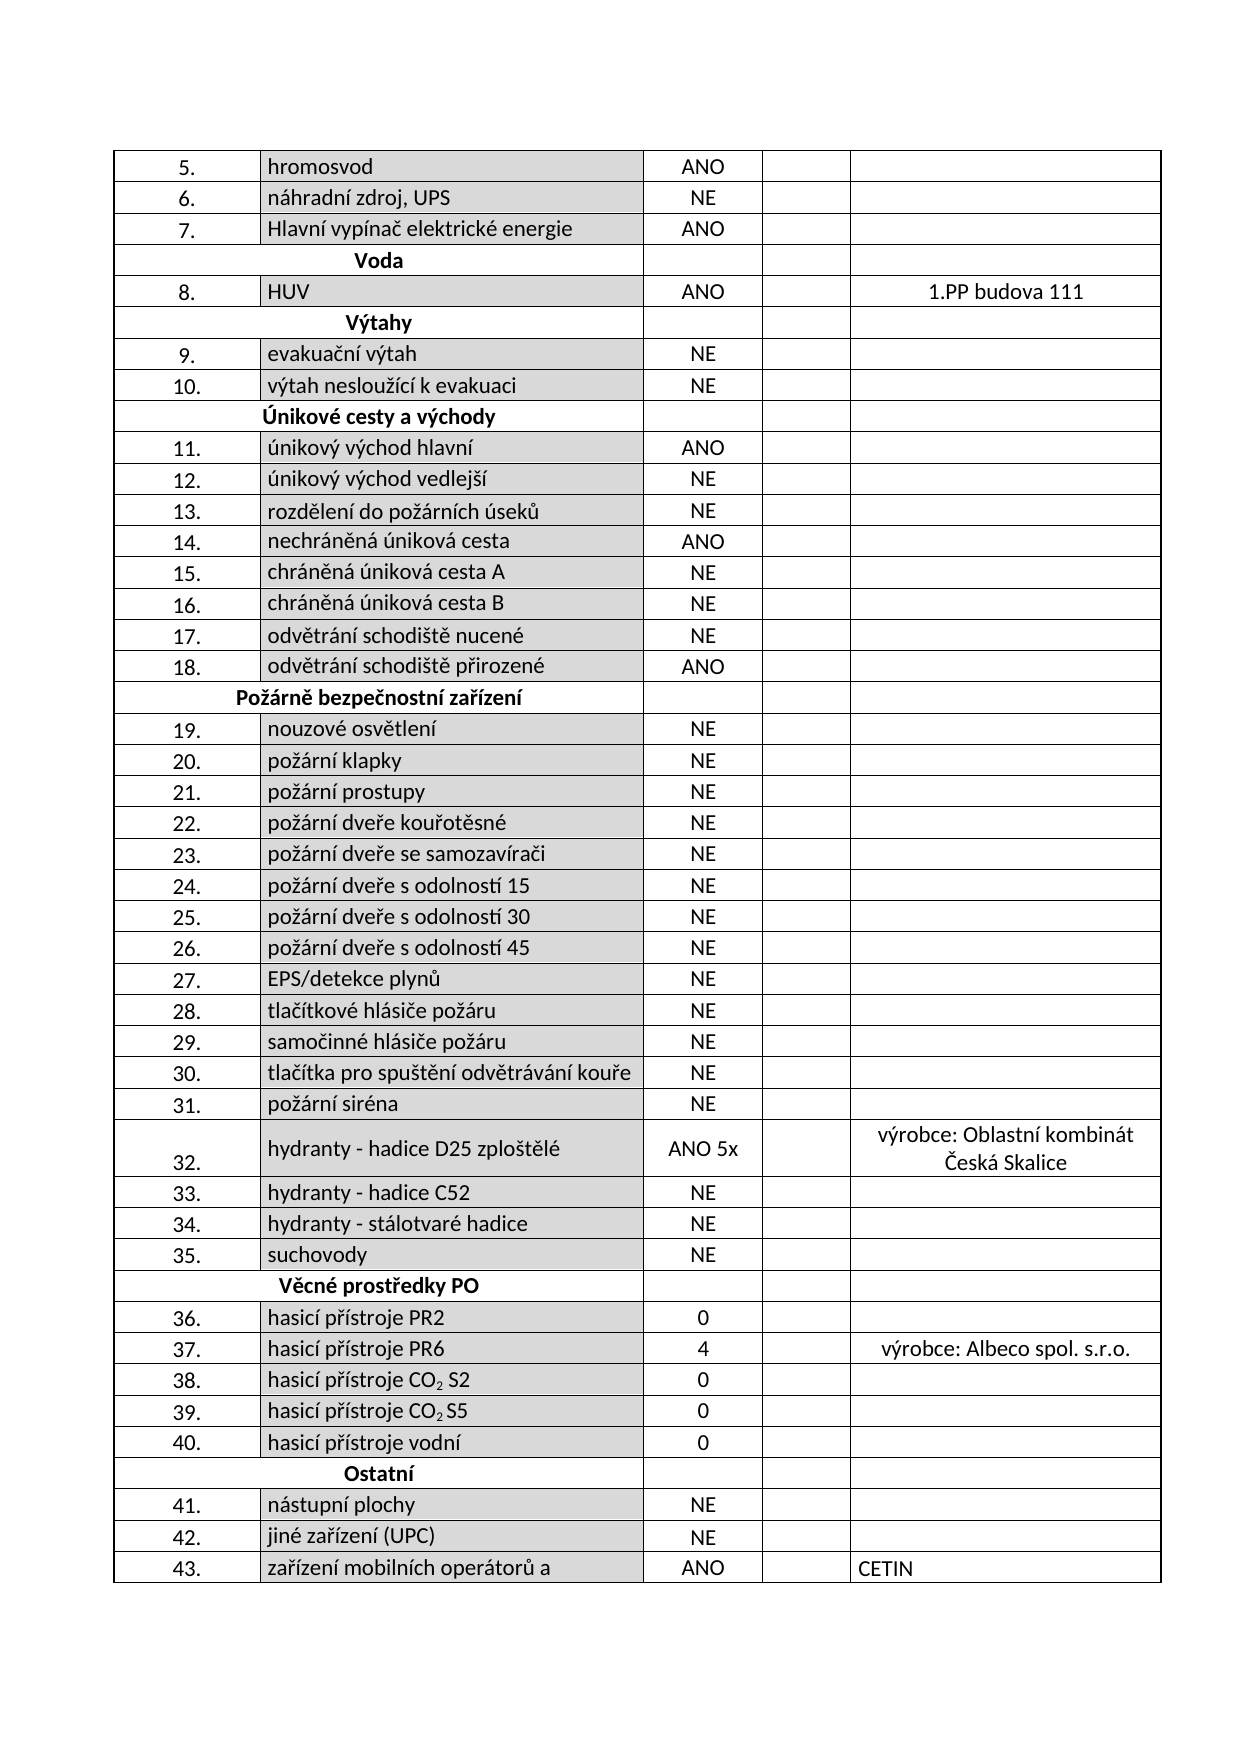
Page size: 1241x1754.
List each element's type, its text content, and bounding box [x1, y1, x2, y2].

table_cell 38. [115, 1364, 260, 1394]
table_cell NE [644, 370, 762, 400]
table_cell Výtahy [115, 307, 643, 337]
table_cell [644, 307, 762, 337]
table_cell [851, 1177, 1160, 1207]
table_cell 0 [644, 1396, 762, 1426]
table_cell 24. [115, 870, 260, 900]
table_cell 37. [115, 1333, 260, 1363]
table_cell [851, 1396, 1160, 1426]
table_cell [851, 589, 1160, 619]
table_cell NE [644, 1239, 762, 1269]
table_cell ANO [644, 1552, 762, 1582]
table_cell Požárně bezpečnostní zařízení [115, 682, 643, 712]
table_cell 27. [115, 964, 260, 994]
table_cell [851, 1521, 1160, 1551]
table_cell požární klapky [261, 745, 643, 775]
table_cell Ostatní [115, 1458, 643, 1488]
table_cell 6. [115, 182, 260, 212]
table_cell NE [644, 870, 762, 900]
table_cell 14. [115, 526, 260, 556]
table_cell Věcné prostředky PO [115, 1271, 643, 1301]
table_cell hasicí přístroje CO2 S2 [261, 1364, 643, 1394]
table_cell 23. [115, 839, 260, 869]
table_cell [763, 901, 850, 931]
table_cell [851, 526, 1160, 556]
table_cell NE [644, 464, 762, 494]
table_cell NE [644, 995, 762, 1025]
table_cell [763, 1552, 850, 1582]
table_cell [763, 495, 850, 525]
table_cell Voda [115, 245, 643, 275]
table_cell NE [644, 339, 762, 369]
table_cell 29. [115, 1026, 260, 1056]
table_cell náhradní zdroj, UPS [261, 182, 643, 212]
table_cell 28. [115, 995, 260, 1025]
table_cell ANO 5x [644, 1120, 762, 1176]
table_cell [763, 1396, 850, 1426]
table_cell NE [644, 1026, 762, 1056]
table_cell [644, 682, 762, 712]
table_cell NE [644, 589, 762, 619]
table_cell NE [644, 1489, 762, 1519]
table_cell 35. [115, 1239, 260, 1269]
table_cell tlačítka pro spuštění odvětrávání kouře [261, 1057, 643, 1087]
table_cell [851, 1057, 1160, 1087]
table_cell 4 [644, 1333, 762, 1363]
table_cell [851, 1208, 1160, 1238]
table_cell NE [644, 839, 762, 869]
table_cell hydranty - stálotvaré hadice [261, 1208, 643, 1238]
table_cell [763, 1427, 850, 1457]
table_cell [763, 214, 850, 244]
table_cell [851, 1302, 1160, 1332]
table_cell [763, 1026, 850, 1056]
table_cell [851, 495, 1160, 525]
table_cell hromosvod [261, 151, 643, 181]
table_cell [763, 339, 850, 369]
table_cell [851, 151, 1160, 181]
table_cell hasicí přístroje PR2 [261, 1302, 643, 1332]
table_cell hasicí přístroje CO2 S5 [261, 1396, 643, 1426]
table_cell [851, 620, 1160, 650]
table_cell samočinné hlásiče požáru [261, 1026, 643, 1056]
table_cell NE [644, 745, 762, 775]
table_cell chráněná úniková cesta A [261, 557, 643, 587]
table_cell [763, 776, 850, 806]
table_cell 21. [115, 776, 260, 806]
table_cell [851, 1089, 1160, 1119]
table_cell [763, 620, 850, 650]
table_cell [851, 1239, 1160, 1269]
table_cell NE [644, 557, 762, 587]
table_cell 13. [115, 495, 260, 525]
table_cell [763, 151, 850, 181]
table_cell NE [644, 714, 762, 744]
table_cell Únikové cesty a východy [115, 401, 643, 431]
table_cell 20. [115, 745, 260, 775]
table_cell 41. [115, 1489, 260, 1519]
table_cell [763, 807, 850, 837]
table_cell NE [644, 1089, 762, 1119]
table_cell ANO [644, 214, 762, 244]
table_cell [763, 432, 850, 462]
table_cell [851, 464, 1160, 494]
table_cell 39. [115, 1396, 260, 1426]
table_cell NE [644, 1177, 762, 1207]
table_cell [851, 339, 1160, 369]
table_cell evakuační výtah [261, 339, 643, 369]
table_cell 22. [115, 807, 260, 837]
table_cell únikový východ vedlejší [261, 464, 643, 494]
table_cell [763, 932, 850, 962]
table_cell požární dveře se samozavírači [261, 839, 643, 869]
table_cell [644, 401, 762, 431]
table_cell požární dveře s odolností 45 [261, 932, 643, 962]
table_cell NE [644, 620, 762, 650]
table_cell [763, 1521, 850, 1551]
table_cell ANO [644, 432, 762, 462]
table_cell 18. [115, 651, 260, 681]
table_cell [851, 182, 1160, 212]
table_cell [763, 839, 850, 869]
table_cell hasicí přístroje PR6 [261, 1333, 643, 1363]
table_cell [763, 1120, 850, 1176]
table_cell 30. [115, 1057, 260, 1087]
table_cell 42. [115, 1521, 260, 1551]
table_cell [851, 1026, 1160, 1056]
table_cell 0 [644, 1302, 762, 1332]
table_cell [851, 245, 1160, 275]
table_cell [763, 276, 850, 306]
table_cell CETIN [851, 1552, 1160, 1582]
table_cell požární siréna [261, 1089, 643, 1119]
table_cell [851, 651, 1160, 681]
table_cell [763, 245, 850, 275]
table_cell [851, 1489, 1160, 1519]
table_cell [763, 464, 850, 494]
table_cell hydranty - hadice D25 zploštělé [261, 1120, 643, 1176]
table_cell 9. [115, 339, 260, 369]
table_cell 33. [115, 1177, 260, 1207]
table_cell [261, 1552, 643, 1582]
table_cell [851, 682, 1160, 712]
table_cell NE [644, 1057, 762, 1087]
table_cell [763, 1239, 850, 1269]
table_cell [763, 1177, 850, 1207]
table_cell ANO [644, 276, 762, 306]
table_cell [763, 1364, 850, 1394]
table_cell [851, 1458, 1160, 1488]
table_cell [851, 745, 1160, 775]
table_cell [763, 589, 850, 619]
table_cell požární prostupy [261, 776, 643, 806]
table_cell [763, 1333, 850, 1363]
table_cell NE [644, 901, 762, 931]
table_cell 1.PP budova 111 [851, 276, 1160, 306]
table_cell 43. [115, 1552, 260, 1582]
table_cell 15. [115, 557, 260, 587]
table_cell 36. [115, 1302, 260, 1332]
table_cell [644, 1458, 762, 1488]
table_cell nástupní plochy [261, 1489, 643, 1519]
table_cell [851, 901, 1160, 931]
table_cell ANO [644, 526, 762, 556]
table_cell [851, 370, 1160, 400]
table_cell 0 [644, 1364, 762, 1394]
table_cell [851, 714, 1160, 744]
table_cell [763, 1057, 850, 1087]
table_cell rozdělení do požárních úseků [261, 495, 643, 525]
table_cell [851, 964, 1160, 994]
table_cell [851, 932, 1160, 962]
table_cell EPS/detekce plynů [261, 964, 643, 994]
table_cell [644, 245, 762, 275]
table_cell [763, 1458, 850, 1488]
table_cell ANO [644, 151, 762, 181]
table_cell odvětrání schodiště nucené [261, 620, 643, 650]
table_cell 34. [115, 1208, 260, 1238]
table_cell [851, 776, 1160, 806]
table_cell [851, 807, 1160, 837]
table_cell [851, 432, 1160, 462]
table_cell odvětrání schodiště přirozené [261, 651, 643, 681]
table_cell [851, 307, 1160, 337]
table_cell [763, 1089, 850, 1119]
table_cell [851, 839, 1160, 869]
table_cell suchovody [261, 1239, 643, 1269]
table_cell [763, 557, 850, 587]
table_cell [851, 1271, 1160, 1301]
table_cell nechráněná úniková cesta [261, 526, 643, 556]
table_cell 25. [115, 901, 260, 931]
table_cell 40. [115, 1427, 260, 1457]
table_cell [851, 401, 1160, 431]
table_cell [763, 401, 850, 431]
table_cell ANO [644, 651, 762, 681]
table_cell [763, 182, 850, 212]
table_cell [763, 964, 850, 994]
table_cell NE [644, 495, 762, 525]
table_cell výrobce: Oblastní kombinát Česká Skalice [851, 1120, 1160, 1176]
table_cell [763, 745, 850, 775]
table_cell [851, 870, 1160, 900]
table_cell NE [644, 776, 762, 806]
table_cell 26. [115, 932, 260, 962]
table_cell [763, 370, 850, 400]
table_cell chráněná úniková cesta B [261, 589, 643, 619]
table_cell 10. [115, 370, 260, 400]
table_cell NE [644, 807, 762, 837]
table_cell [851, 995, 1160, 1025]
table_cell 11. [115, 432, 260, 462]
table_cell [763, 1271, 850, 1301]
table_cell jiné zařízení (UPC) [261, 1521, 643, 1551]
table_cell [763, 651, 850, 681]
table_cell tlačítkové hlásiče požáru [261, 995, 643, 1025]
table_cell 7. [115, 214, 260, 244]
table_cell [851, 557, 1160, 587]
table_cell NE [644, 964, 762, 994]
table_cell požární dveře s odolností 15 [261, 870, 643, 900]
table_cell HUV [261, 276, 643, 306]
table_cell 19. [115, 714, 260, 744]
table_cell 17. [115, 620, 260, 650]
table_cell [851, 214, 1160, 244]
table_cell [644, 1271, 762, 1301]
table_cell 16. [115, 589, 260, 619]
table_cell NE [644, 932, 762, 962]
table_cell [763, 307, 850, 337]
table_cell výtah nesloužící k evakuaci [261, 370, 643, 400]
table_cell [763, 1302, 850, 1332]
table_cell [851, 1364, 1160, 1394]
table_cell [763, 995, 850, 1025]
table_cell [763, 1489, 850, 1519]
table_cell [763, 870, 850, 900]
table_cell 32. [115, 1120, 260, 1176]
table_cell hasicí přístroje vodní [261, 1427, 643, 1457]
table_cell hydranty - hadice C52 [261, 1177, 643, 1207]
table_cell požární dveře kouřotěsné [261, 807, 643, 837]
table_cell 31. [115, 1089, 260, 1119]
table_cell NE [644, 1521, 762, 1551]
table_cell 5. [115, 151, 260, 181]
table_cell únikový východ hlavní [261, 432, 643, 462]
table_cell NE [644, 182, 762, 212]
table_cell NE [644, 1208, 762, 1238]
table_cell [763, 682, 850, 712]
table_cell výrobce: Albeco spol. s.r.o. [851, 1333, 1160, 1363]
table_cell nouzové osvětlení [261, 714, 643, 744]
table_cell požární dveře s odolností 30 [261, 901, 643, 931]
table_cell 0 [644, 1427, 762, 1457]
table_cell 8. [115, 276, 260, 306]
table_cell [763, 526, 850, 556]
table_cell [851, 1427, 1160, 1457]
table_cell [763, 1208, 850, 1238]
table_cell Hlavní vypínač elektrické energie [261, 214, 643, 244]
table_cell 12. [115, 464, 260, 494]
table_cell [763, 714, 850, 744]
